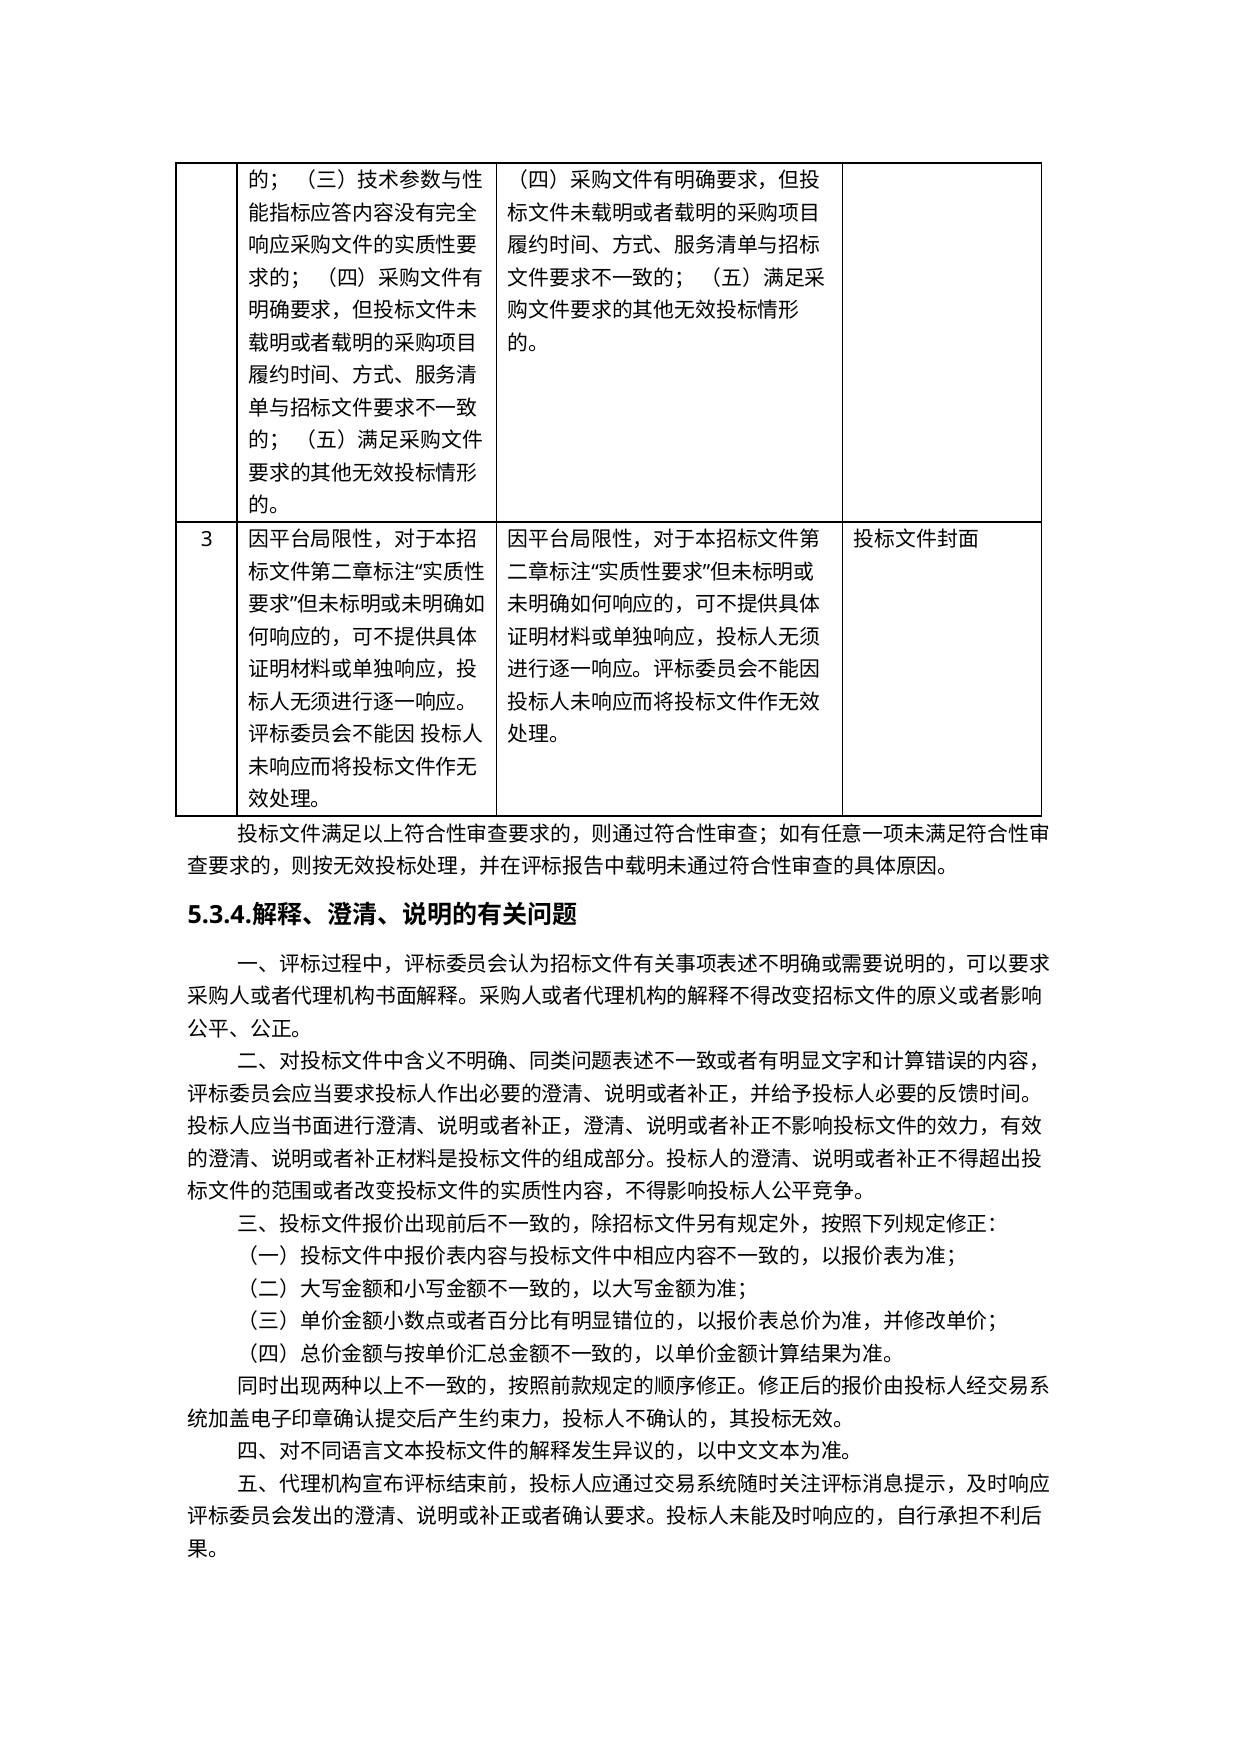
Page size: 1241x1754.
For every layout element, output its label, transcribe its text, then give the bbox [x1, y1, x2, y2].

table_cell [843, 164, 1041, 521]
text 五、代理机构宣布评标结束前，投标人应通过交易系统随时关注评标消息提示，及时响应评标委员会发出的澄清、说明或补正或者确认要求。投标人未能及时响应的，自行承担不利后果。 [187, 1467, 1053, 1564]
text 二、对投标文件中含义不明确、同类问题表述不一致或者有明显文字和计算错误的内容，评标委员会应当要求投标人作出必要的澄清、说明或者补正，并给予投标人必要的反馈时间。投标人应当书面进行澄清、说明或者补正，澄清、说明或者补正不影响投标文件的效力，有效的澄清、说明或者补正材料是投标文件的组成部分。投标人的澄清、说明或者补正不得超出投标文件的范围或者改变投标文件的实质性内容，不得影响投标人公平竞争。 [187, 1044, 1053, 1207]
text 四、对不同语言文本投标文件的解释发生异议的，以中文文本为准。 [187, 1434, 1053, 1467]
text 三、投标文件报价出现前后不一致的，除招标文件另有规定外，按照下列规定修正： [187, 1207, 1053, 1239]
text （一）投标文件中报价表内容与投标文件中相应内容不一致的，以报价表为准； [187, 1239, 1053, 1272]
text 一、评标过程中，评标委员会认为招标文件有关事项表述不明确或需要说明的，可以要求采购人或者代理机构书面解释。采购人或者代理机构的解释不得改变招标文件的原义或者影响公平、公正。 [187, 947, 1053, 1044]
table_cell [497, 164, 842, 521]
text （三）单价金额小数点或者百分比有明显错位的，以报价表总价为准，并修改单价； [187, 1304, 1053, 1337]
table_cell 2 [177, 164, 236, 521]
table_cell 因平台局限性，对于本招标文件第二章标注“实质性要求”但未标明或未明确如何响应的，可不提供具体证明材料或单独响应，投标人无须进行逐一响应。评标委员会不能因投标人未响应而将投标文件作无效处理。 [497, 523, 842, 815]
text （四）总价金额与按单价汇总金额不一致的，以单价金额计算结果为准。 [187, 1337, 1053, 1369]
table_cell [238, 164, 496, 521]
text 投标文件满足以上符合性审查要求的，则通过符合性审查；如有任意一项未满足符合性审查要求的，则按无效投标处理，并在评标报告中载明未通过符合性审查的具体原因。 [187, 817, 1053, 882]
table_cell 3 [177, 523, 236, 815]
text 同时出现两种以上不一致的，按照前款规定的顺序修正。修正后的报价由投标人经交易系统加盖电子印章确认提交后产生约束力，投标人不确认的，其投标无效。 [187, 1369, 1053, 1434]
table_cell 因平台局限性，对于本招标文件第二章标注“实质性要求”但未标明或未明确如何响应的，可不提供具体证明材料或单独响应，投标人无须进行逐一响应。评标委员会不能因 投标人未响应而将投标文件作无效处理。 [238, 523, 496, 815]
text （二）大写金额和小写金额不一致的，以大写金额为准； [187, 1272, 1053, 1304]
text 5.3.4.解释、澄清、说明的有关问题 [187, 882, 1053, 947]
table_cell 投标文件封面 [843, 523, 1041, 815]
